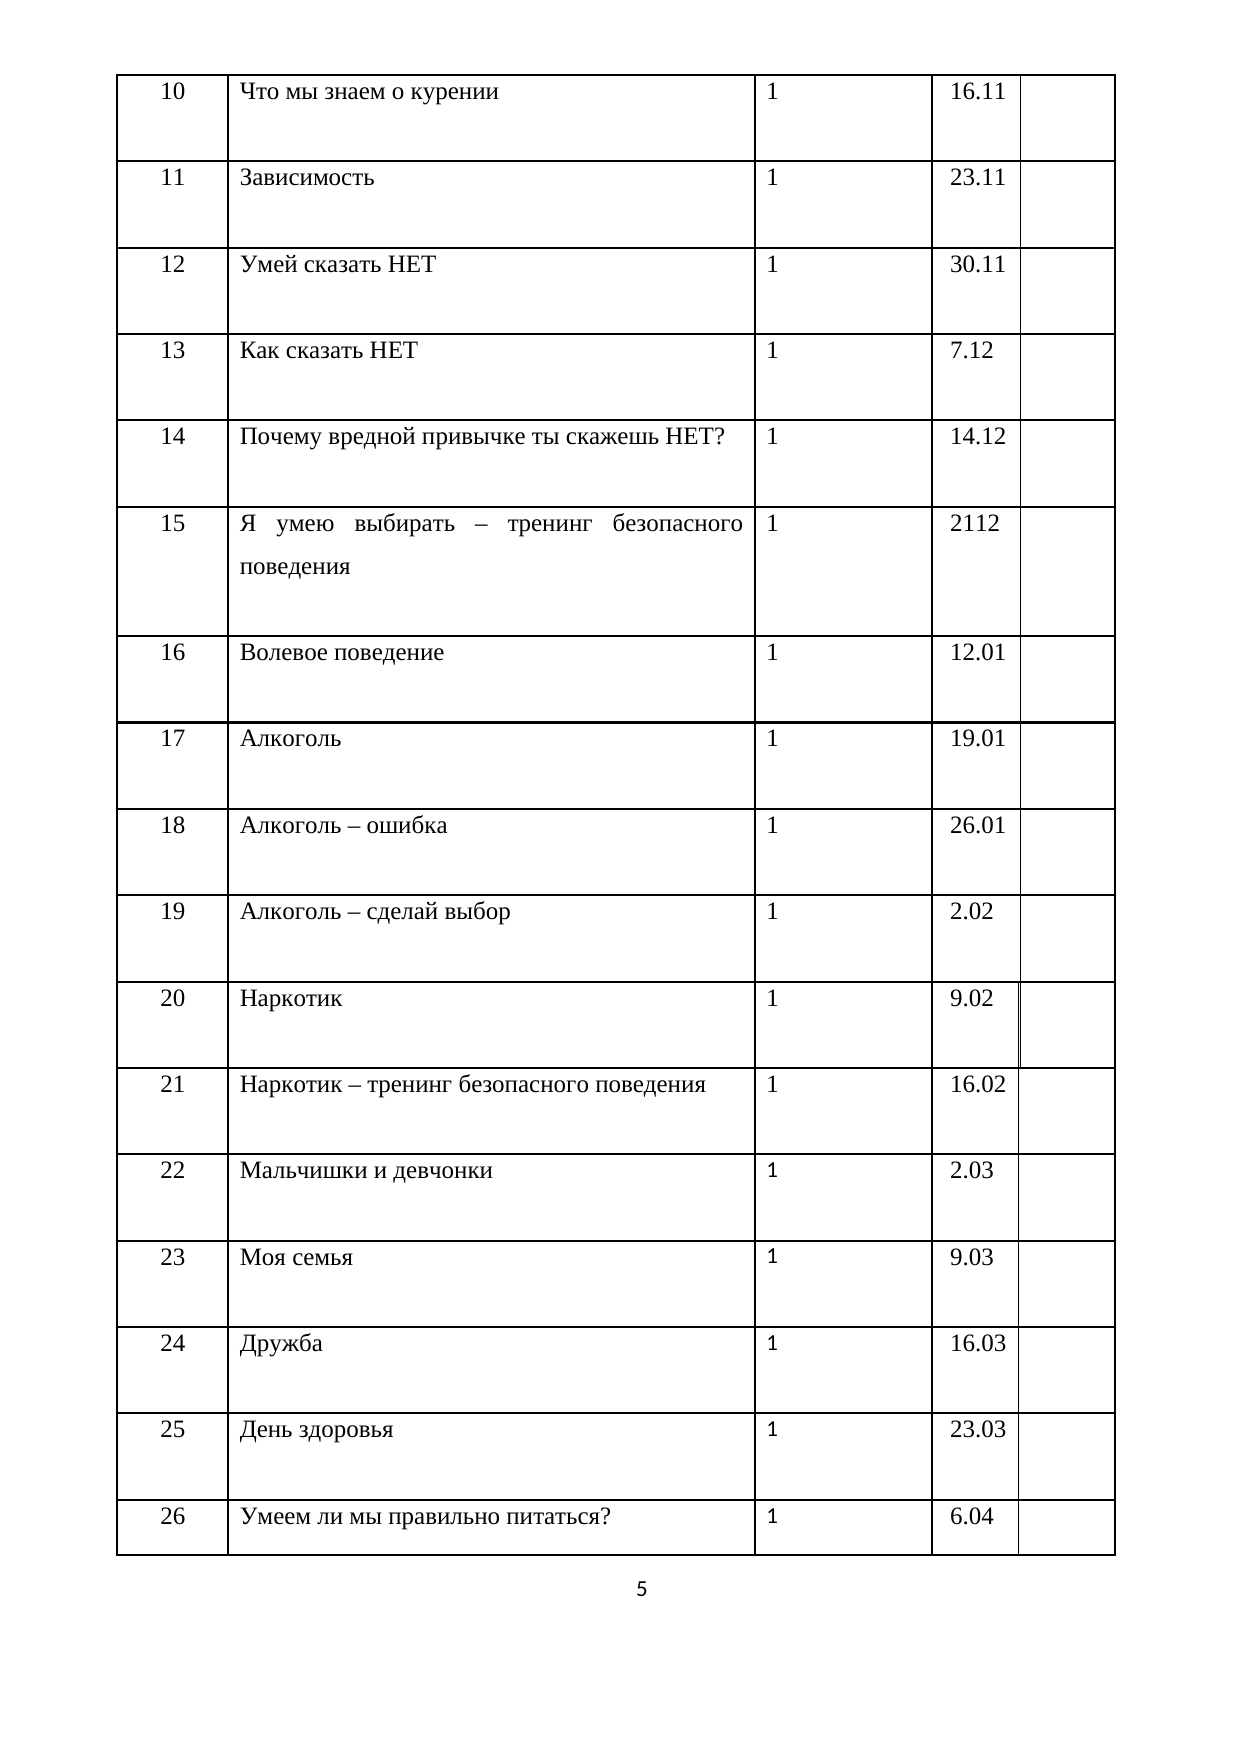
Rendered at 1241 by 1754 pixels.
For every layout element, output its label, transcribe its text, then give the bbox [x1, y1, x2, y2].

table_cell 11 [118, 162, 227, 247]
table_cell [1021, 421, 1114, 506]
table_cell 6.04 [933, 1501, 1018, 1553]
table_cell 9.03 [933, 1242, 1018, 1326]
table_cell [1019, 1242, 1114, 1326]
table_cell 1 [756, 1501, 931, 1553]
table_cell [1019, 1328, 1114, 1412]
table_cell Умей сказать НЕТ [229, 249, 754, 333]
table_cell Волевое поведение [229, 637, 754, 721]
table_cell 22 [118, 1155, 227, 1239]
table_cell 23.11 [933, 162, 1020, 247]
table_cell 25 [118, 1414, 227, 1499]
table_cell 16.02 [933, 1069, 1018, 1153]
table_cell [1019, 1414, 1114, 1499]
table_cell 12 [118, 249, 227, 333]
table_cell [229, 1501, 754, 1553]
table_cell [1021, 508, 1114, 635]
table_cell 26.01 [933, 810, 1020, 894]
table_cell Зависимость [229, 162, 754, 247]
table_cell Алкоголь – ошибка [229, 810, 754, 894]
table_cell 9.02 [933, 983, 1018, 1067]
table_cell 2.02 [933, 896, 1020, 981]
table_cell [1021, 983, 1114, 1067]
table_cell 7.12 [933, 335, 1020, 419]
table_cell 15 [118, 508, 227, 635]
table_cell 1 [756, 1414, 931, 1499]
table_cell 10 [118, 76, 227, 160]
table_cell 16 [118, 637, 227, 721]
table_cell 1 [756, 983, 931, 1067]
table_cell Алкоголь [229, 724, 754, 808]
table_cell 19.01 [933, 724, 1020, 808]
table_cell 30.11 [933, 249, 1020, 333]
table_cell Алкоголь – сделай выбор [229, 896, 754, 981]
table_cell 1 [756, 76, 931, 160]
table_cell 26 [118, 1501, 227, 1553]
table_cell 19 [118, 896, 227, 981]
table_cell Моя семья [229, 1242, 754, 1326]
table_cell 21 [118, 1069, 227, 1153]
table_cell 14.12 [933, 421, 1020, 506]
table_cell Почему вредной привычке ты скажешь НЕТ? [229, 421, 754, 506]
table_cell 1 [756, 637, 931, 721]
table_cell 17 [118, 724, 227, 808]
table_cell [1021, 724, 1114, 808]
table_cell 16.03 [933, 1328, 1018, 1412]
table_cell [1021, 810, 1114, 894]
table_cell 1 [756, 724, 931, 808]
table_cell День здоровья [229, 1414, 754, 1499]
table_cell Наркотик [229, 983, 754, 1067]
table_cell 1 [756, 1155, 931, 1239]
table_cell 1 [756, 1328, 931, 1412]
table_cell 20 [118, 983, 227, 1067]
table_cell 2112 [933, 508, 1020, 635]
table_cell Мальчишки и девчонки [229, 1155, 754, 1239]
table_cell 1 [756, 896, 931, 981]
table_cell [1021, 896, 1114, 981]
table_cell [1019, 1069, 1114, 1153]
table_cell 18 [118, 810, 227, 894]
table_cell Наркотик – тренинг безопасного поведения [229, 1069, 754, 1153]
table_cell Я умею выбирать – тренинг безопасного поведения [229, 508, 754, 635]
table_cell [1021, 637, 1114, 721]
table_cell [1021, 76, 1114, 160]
table_cell 13 [118, 335, 227, 419]
table_cell 1 [756, 810, 931, 894]
table_cell 16.11 [933, 76, 1020, 160]
table_cell 12.01 [933, 637, 1020, 721]
table_cell 14 [118, 421, 227, 506]
table_cell [1021, 335, 1114, 419]
table_cell 23.03 [933, 1414, 1018, 1499]
table_cell Что мы знаем о курении [229, 76, 754, 160]
table_cell Дружба [229, 1328, 754, 1412]
table_cell [1019, 1155, 1114, 1239]
table_cell 1 [756, 1069, 931, 1153]
table_cell [1021, 162, 1114, 247]
table_cell Как сказать НЕТ [229, 335, 754, 419]
table_cell 1 [756, 335, 931, 419]
table_cell 1 [756, 508, 931, 635]
table_cell 1 [756, 1242, 931, 1326]
table_cell 1 [756, 421, 931, 506]
table_cell 24 [118, 1328, 227, 1412]
table_cell 2.03 [933, 1155, 1018, 1239]
table_cell [1019, 1501, 1114, 1553]
table_cell [1021, 249, 1114, 333]
table_cell 23 [118, 1242, 227, 1326]
table_cell 1 [756, 162, 931, 247]
table_cell 1 [756, 249, 931, 333]
